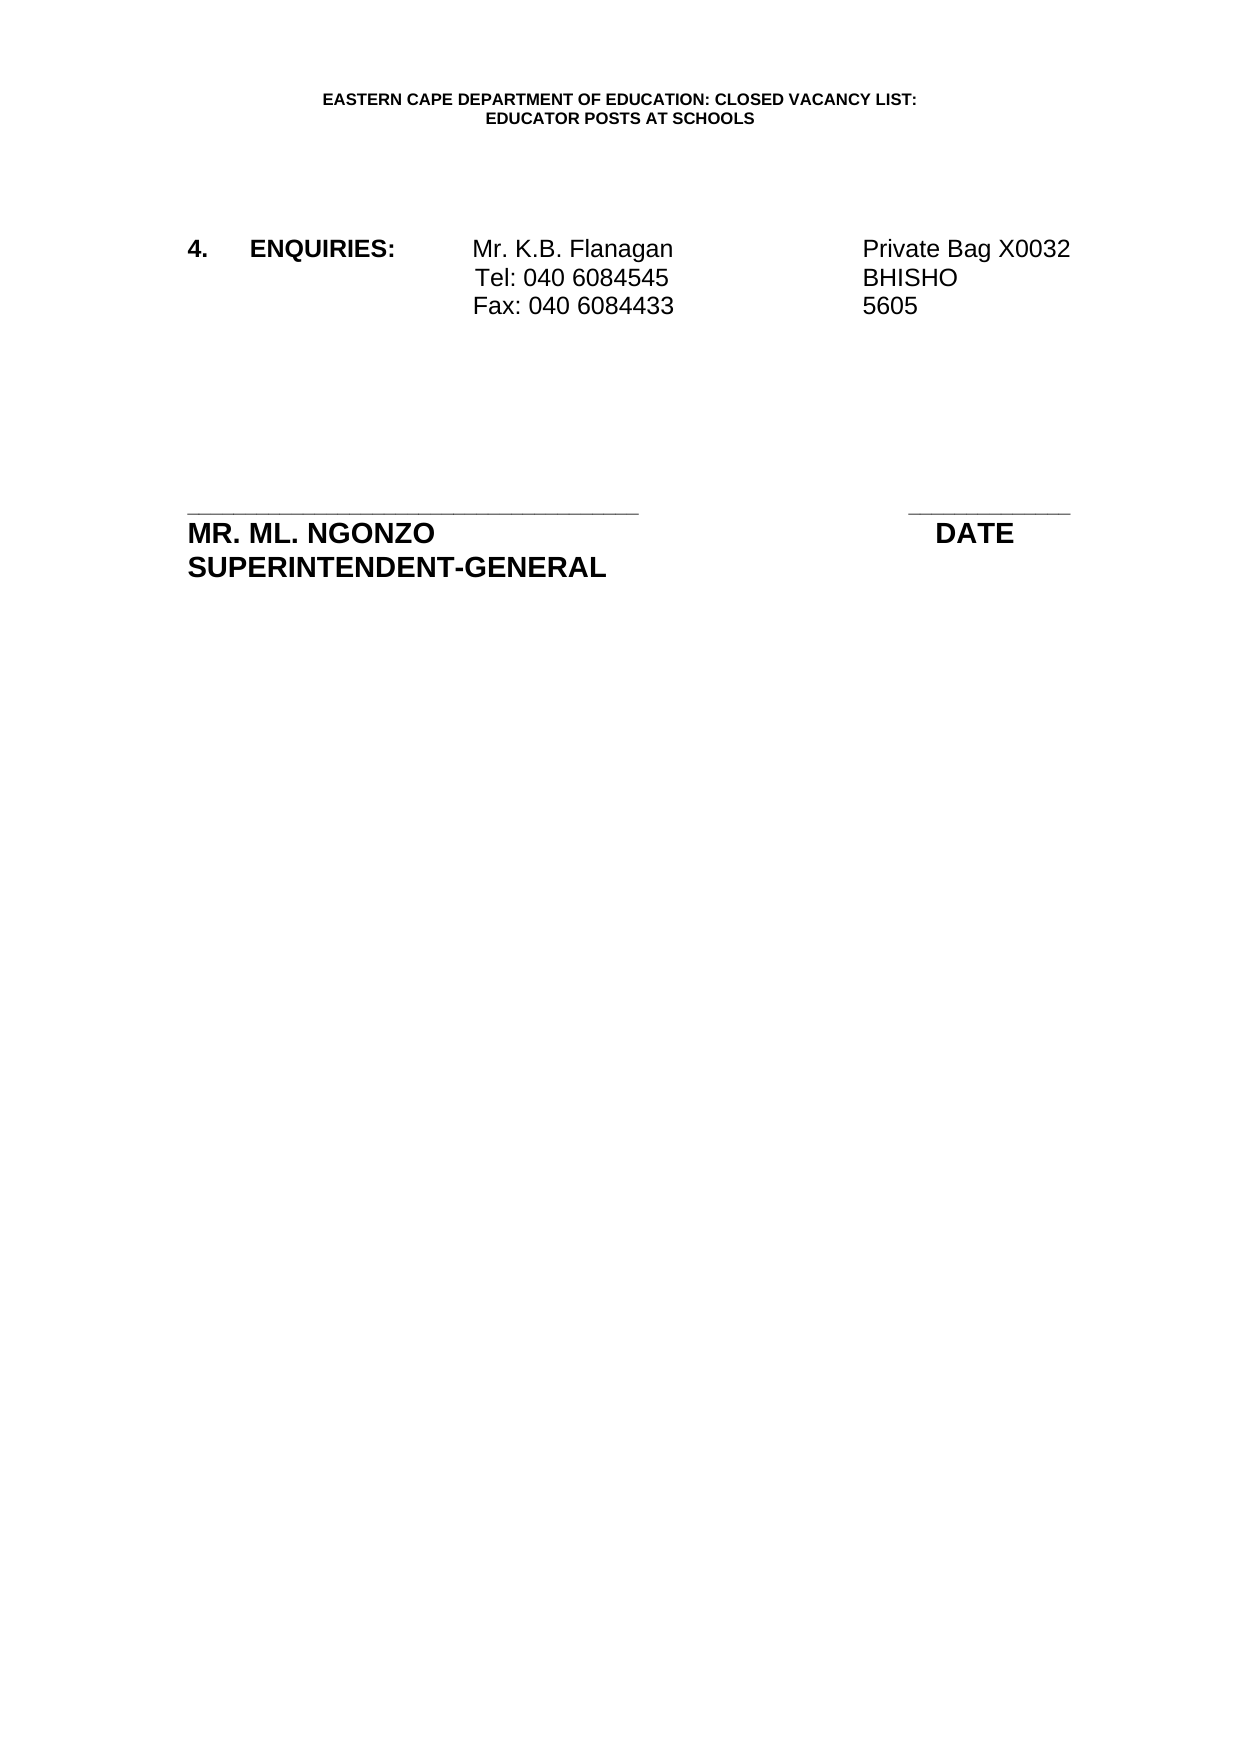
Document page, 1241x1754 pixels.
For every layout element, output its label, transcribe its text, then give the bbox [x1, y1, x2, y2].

subtitle MR. ML. NGONZO DATE [187, 516, 1128, 550]
text _______________________________________ ______________ [187, 492, 1128, 516]
text Tel: 040 6084545 BHISHO [112, 262, 1128, 291]
text SUPERINTENDENT-GENERAL [112, 550, 1128, 583]
text Fax: 040 6084433 5605 [112, 291, 1128, 320]
text 4. ENQUIRIES: Mr. K.B. Flanagan Private Bag X0032 [112, 234, 1128, 262]
